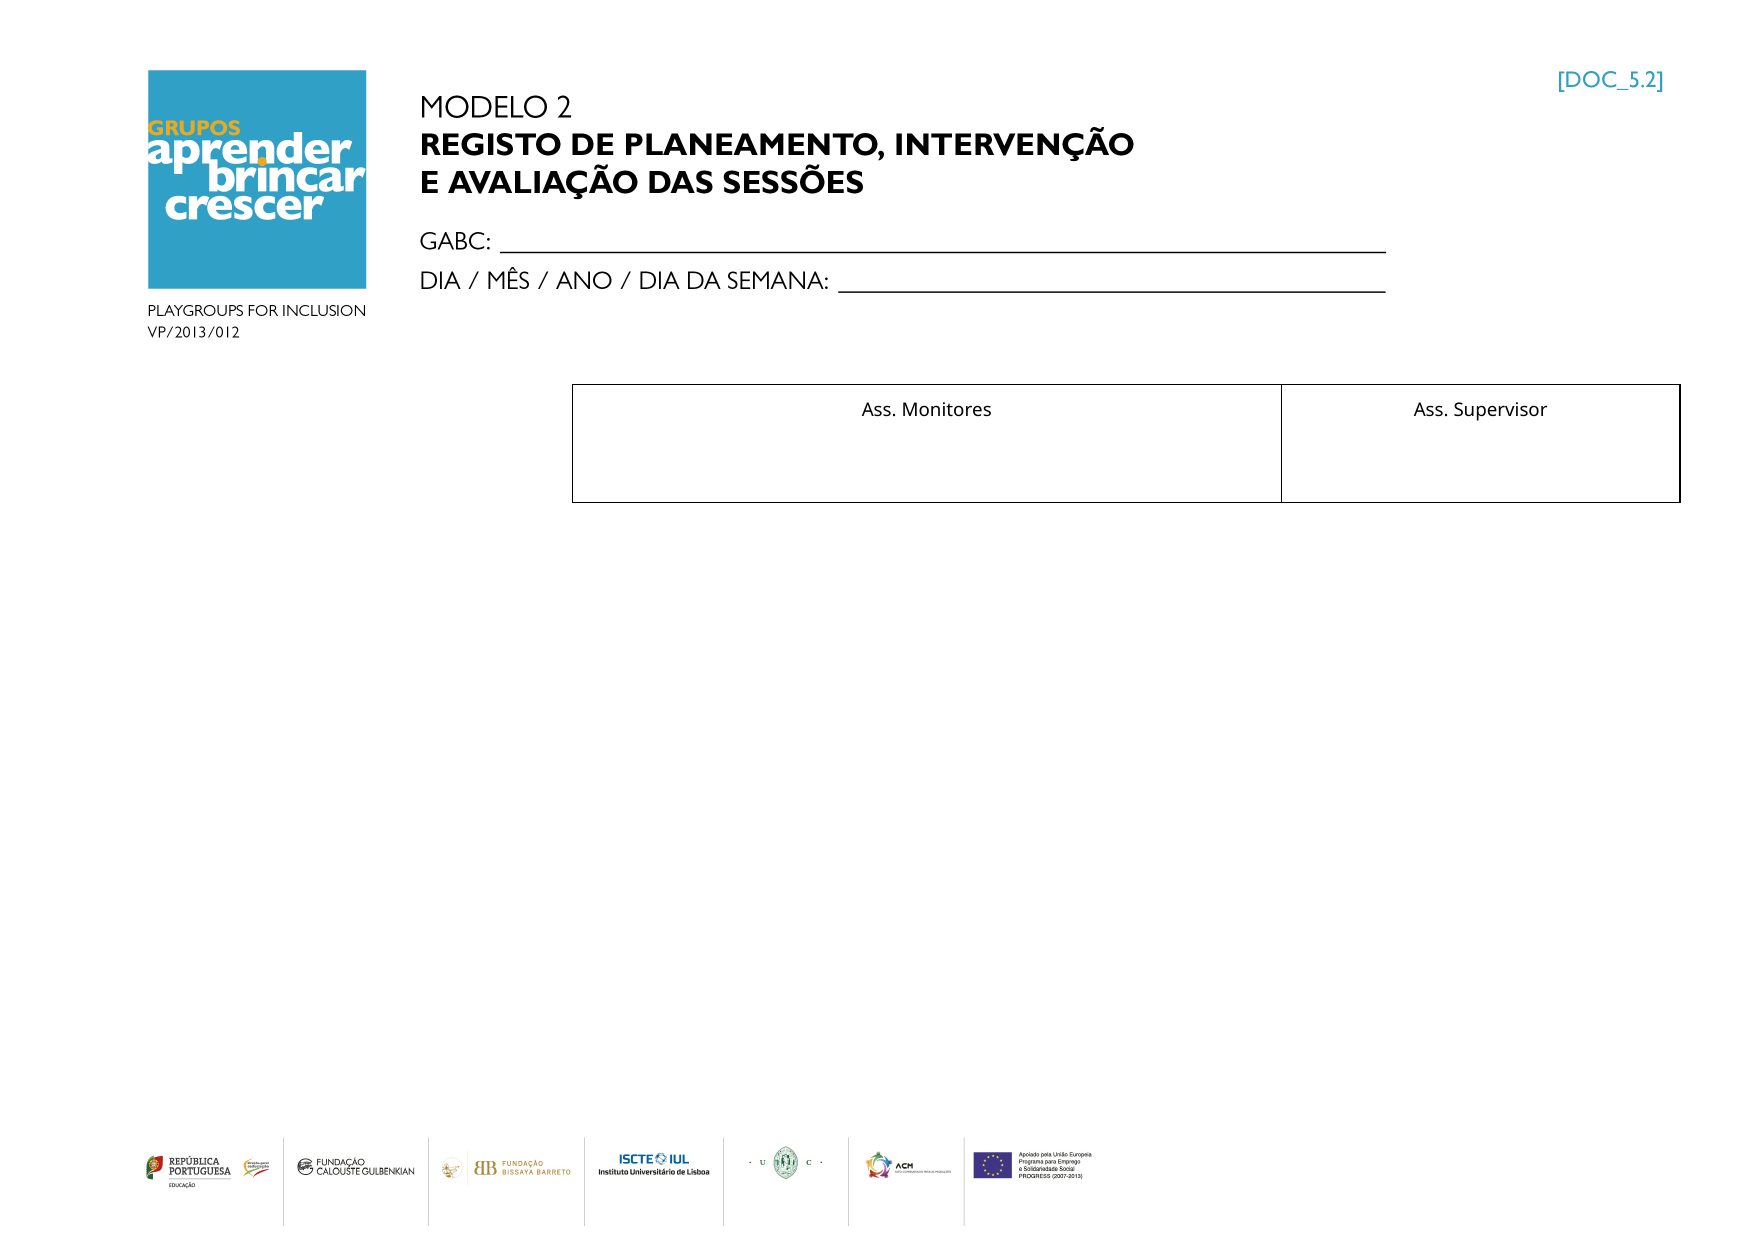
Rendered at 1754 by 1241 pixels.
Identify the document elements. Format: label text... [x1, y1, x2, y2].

table_header Ass. Supervisor [1282, 385, 1679, 502]
picture [0, 0, 1754, 354]
picture [0, 1133, 1239, 1238]
table_header Ass. Monitores [573, 385, 1281, 502]
